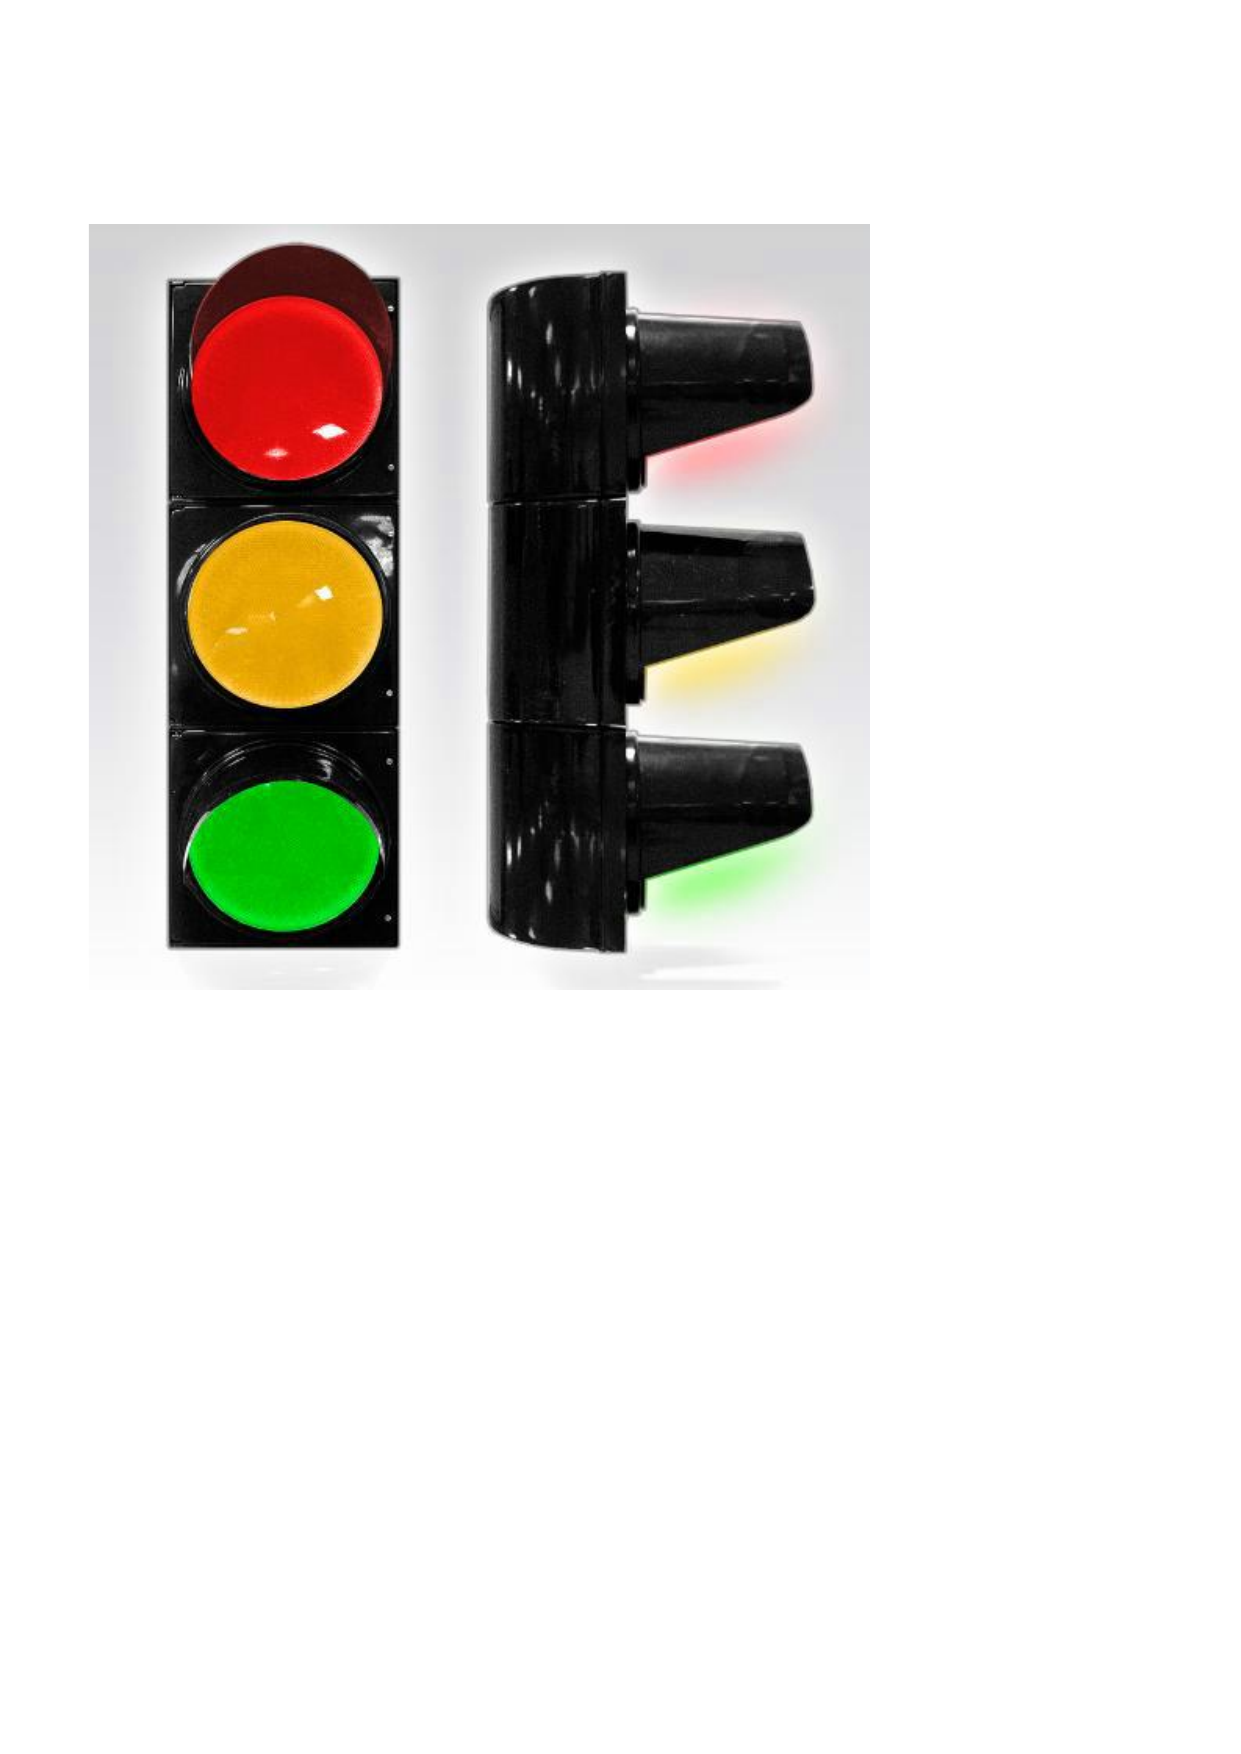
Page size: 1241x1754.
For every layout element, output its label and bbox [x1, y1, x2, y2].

picture [88, 224, 870, 990]
